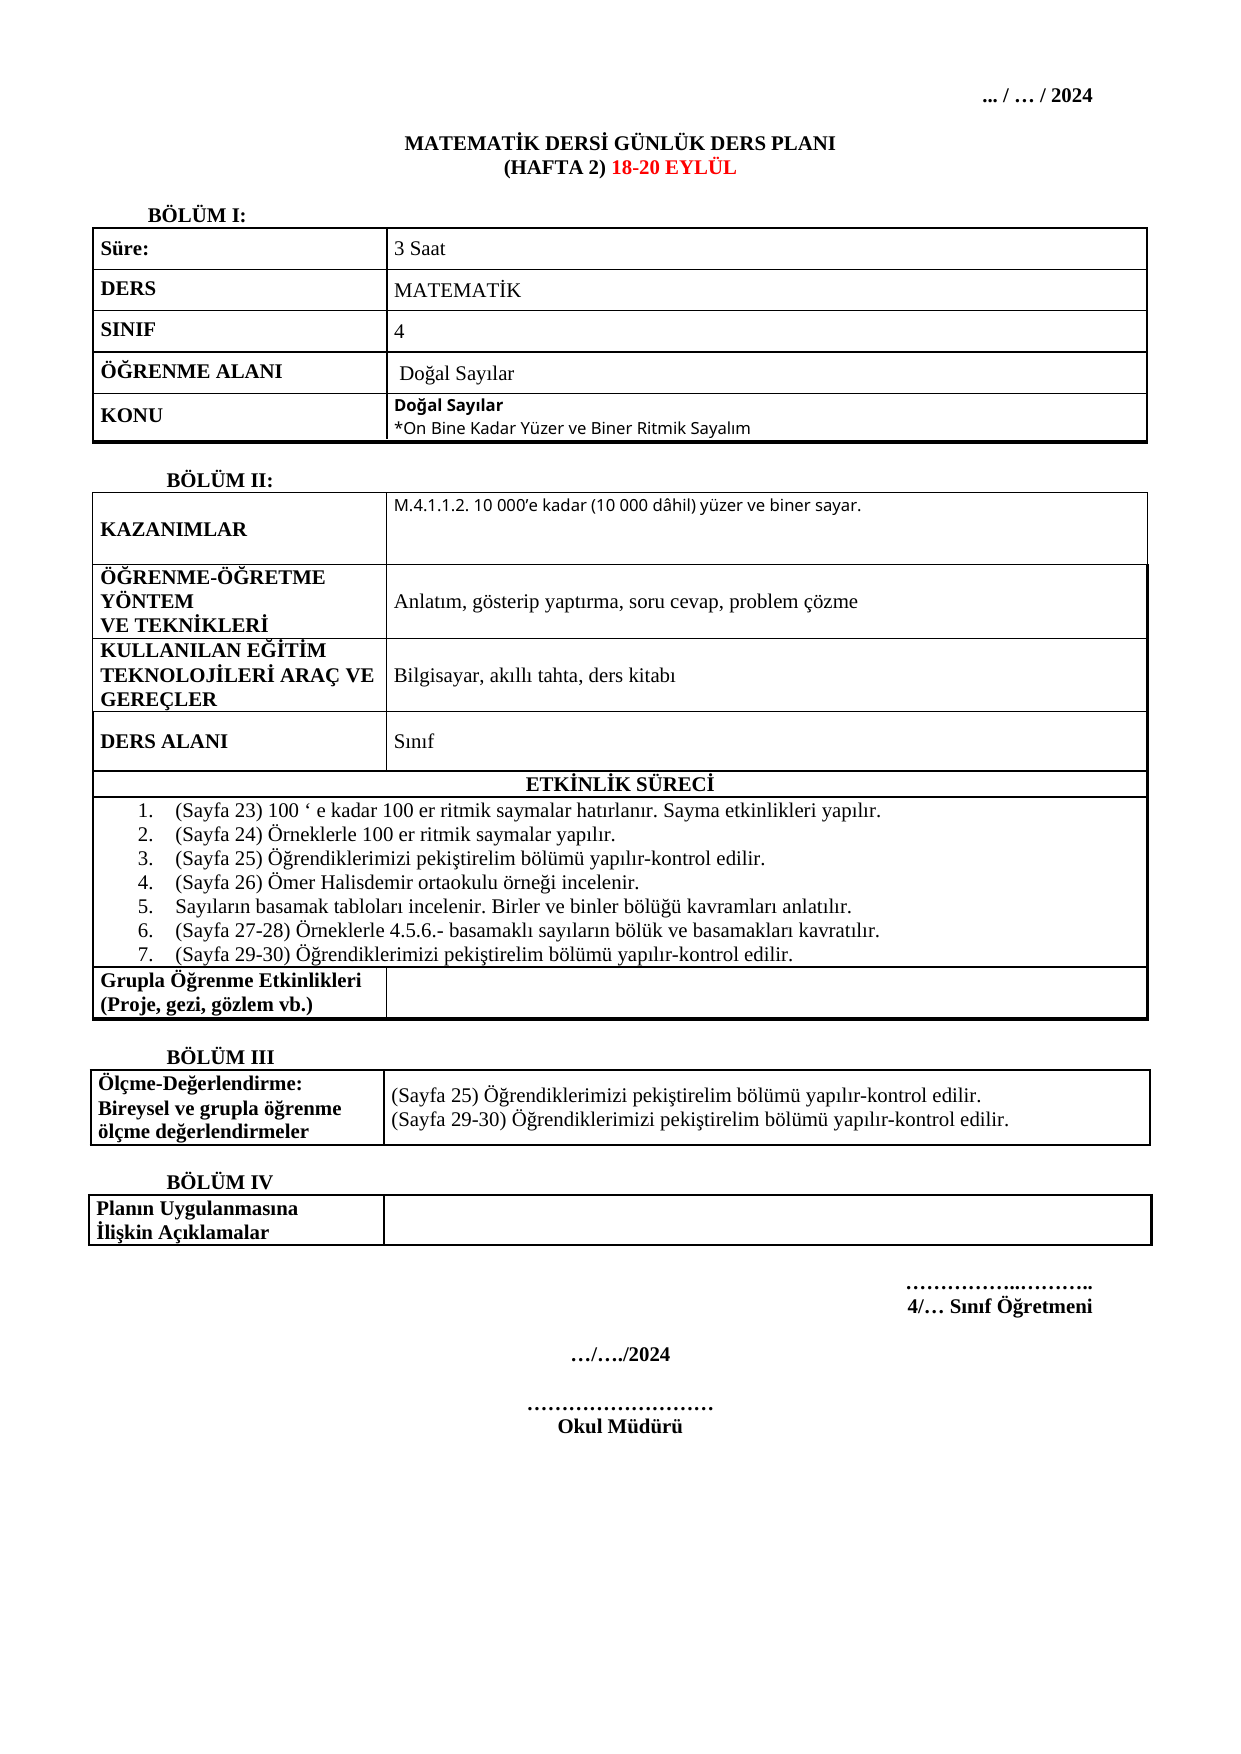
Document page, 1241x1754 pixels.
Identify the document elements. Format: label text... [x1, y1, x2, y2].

text BÖLÜM II: [148, 468, 1092, 492]
table_cell Doğal Sayılar *On Bine Kadar Yüzer ve Biner Ritmik Sayalım [388, 394, 1146, 439]
text …/…./2024 [148, 1342, 1092, 1366]
text ... / … / 2024 [148, 83, 1092, 107]
table_cell Doğal Sayılar [388, 353, 1146, 392]
table_header KAZANIMLAR [93, 493, 386, 564]
text ……………………… [148, 1390, 1092, 1414]
table_cell Anlatım, gösterip yaptırma, soru cevap, problem çözme [387, 565, 1146, 637]
table_cell SINIF [94, 311, 386, 351]
table_cell ÖĞRENME ALANI [94, 353, 386, 392]
table_header (Sayfa 25) Öğrendiklerimizi pekiştirelim bölümü yapılır-kontrol edilir. (Sayfa 29-30) Öğrendiklerimizi pekiştirelim bölümü yapılır-kontrol edilir. [385, 1071, 1149, 1143]
text BÖLÜM I: [148, 203, 1092, 227]
table_header M.4.1.1.2. 10 000’e kadar (10 000 dâhil) yüzer ve biner sayar. [387, 493, 1147, 564]
table_cell ÖĞRENME-ÖĞRETME YÖNTEM VE TEKNİKLERİ [93, 565, 386, 637]
text 4/… Sınıf Öğretmeni [148, 1294, 1092, 1318]
table_header Ölçme-Değerlendirme: Bireysel ve grupla öğrenme ölçme değerlendirmeler [92, 1071, 383, 1143]
table_header Süre: [94, 229, 386, 268]
table_cell ETKİNLİK SÜRECİ [94, 772, 1146, 796]
table_cell KULLANILAN EĞİTİM TEKNOLOJİLERİ ARAÇ VE GEREÇLER [93, 639, 386, 711]
table_cell 4 [388, 311, 1146, 351]
table_header [385, 1196, 1150, 1244]
table_cell MATEMATİK [388, 270, 1146, 310]
table_cell Sınıf [387, 712, 1146, 770]
table_cell [387, 968, 1146, 1016]
subtitle BÖLÜM III [148, 1045, 1092, 1069]
text ……………..……….. [148, 1270, 1092, 1294]
text MATEMATİK DERSİ GÜNLÜK DERS PLANI [148, 131, 1092, 155]
table_cell Bilgisayar, akıllı tahta, ders kitabı [387, 639, 1146, 711]
text Okul Müdürü [148, 1414, 1092, 1438]
table_header 3 Saat [388, 229, 1146, 268]
text (HAFTA 2) 18-20 EYLÜL [148, 155, 1092, 179]
table_cell DERS ALANI [94, 712, 386, 770]
table_cell KONU [94, 394, 386, 439]
table_cell DERS [94, 270, 386, 310]
subtitle BÖLÜM IV [148, 1170, 1092, 1194]
table_cell (Sayfa 23) 100 ‘ e kadar 100 er ritmik saymalar hatırlanır. Sayma etkinlikleri yapılır. (Sayfa 24) Örneklerle 100 er ritmik saymalar yapılır. (Sayfa 25) Öğrendiklerimizi pekiştirelim bölümü yapılır-kontrol edilir. (Sayfa 26) Ömer Halisdemir ortaokulu örneği incelenir. Sayıların basamak tabloları incelenir. Birler ve binler bölüğü kavramları anlatılır. (Sayfa 27-28) Örneklerle 4.5.6.- basamaklı sayıların bölük ve basamakları kavratılır. (Sayfa 29-30) Öğrendiklerimizi pekiştirelim bölümü yapılır-kontrol edilir. [94, 798, 1146, 966]
table_cell Grupla Öğrenme Etkinlikleri (Proje, gezi, gözlem vb.) [94, 968, 386, 1016]
table_header Planın Uygulanmasına İlişkin Açıklamalar [90, 1196, 383, 1244]
